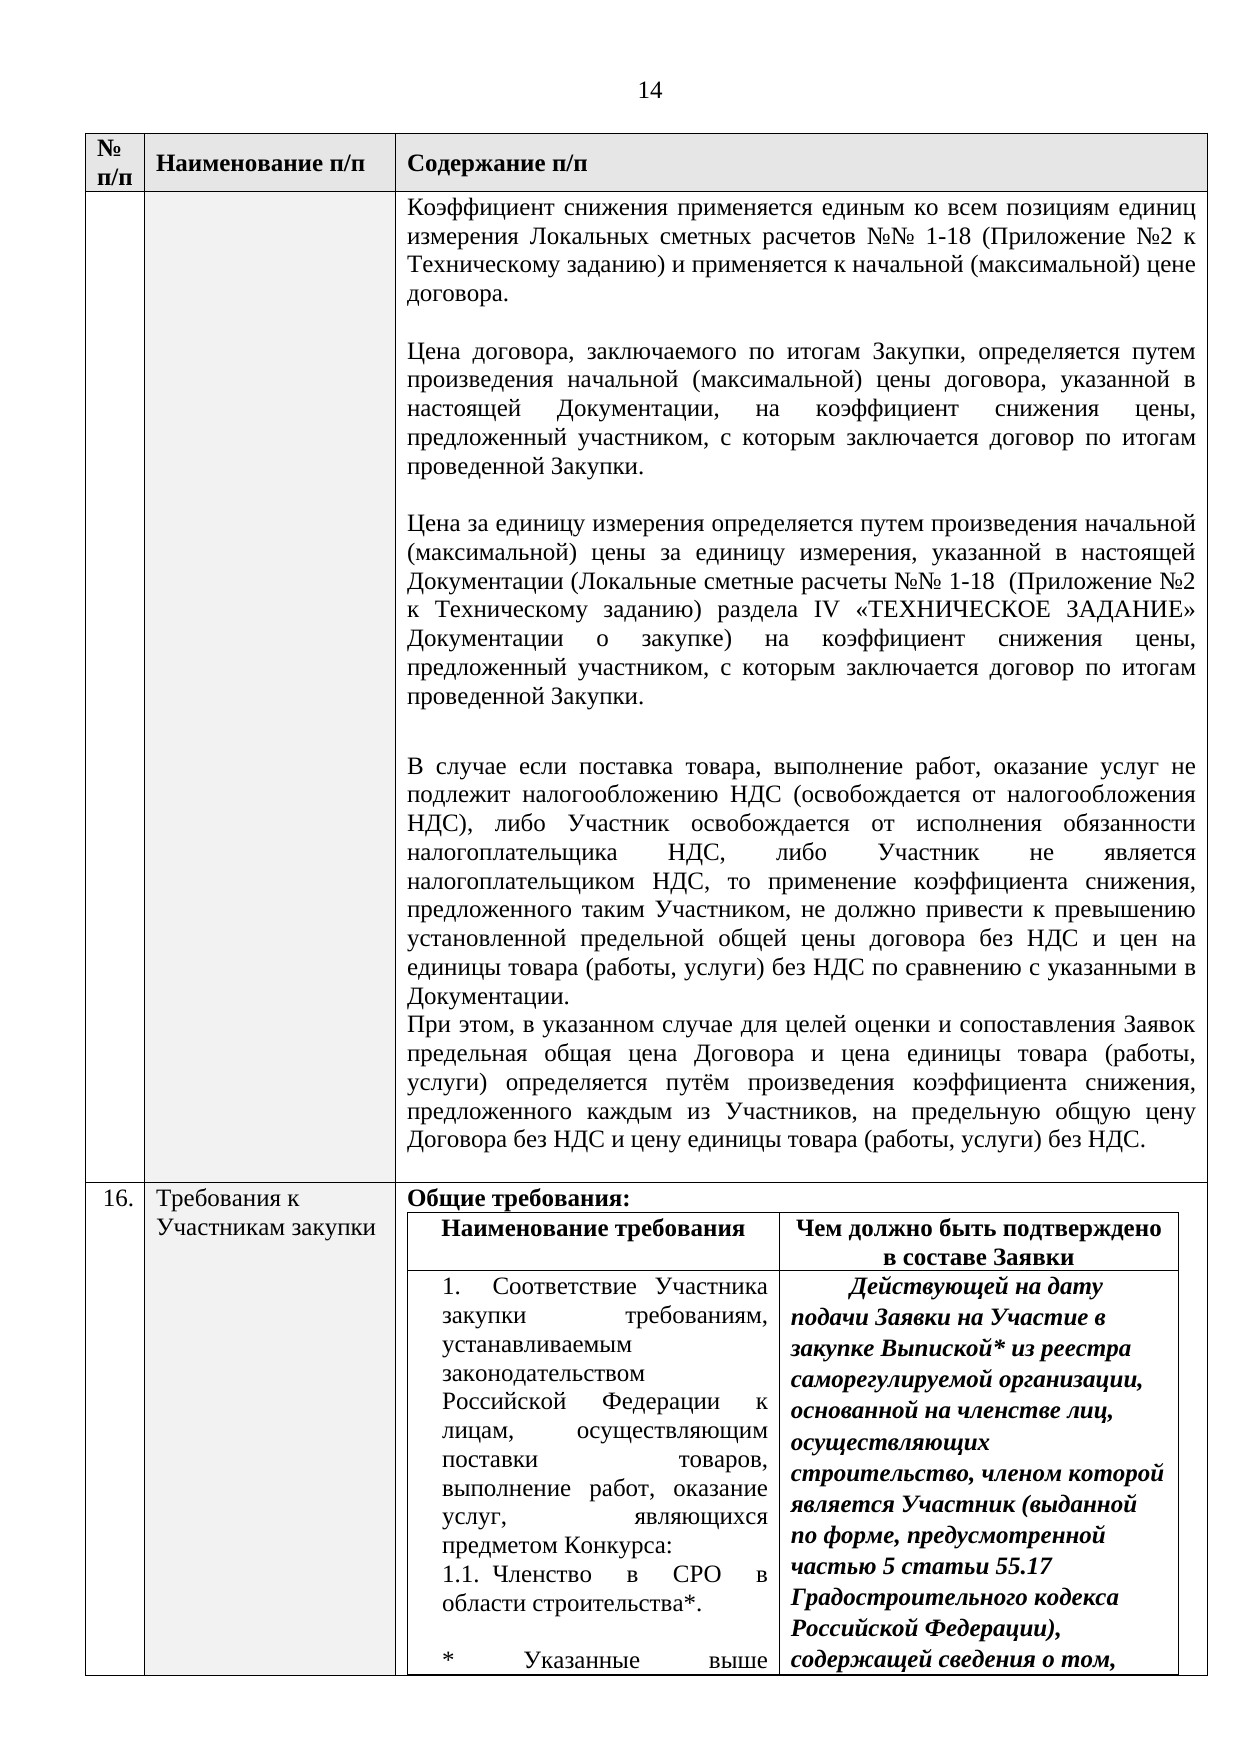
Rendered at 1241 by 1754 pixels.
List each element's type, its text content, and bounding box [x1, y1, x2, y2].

table_cell [86, 192, 144, 1182]
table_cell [145, 192, 395, 1182]
table_header № п/п [86, 134, 144, 191]
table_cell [396, 192, 1207, 1182]
table_header Содержание п/п [396, 134, 1207, 191]
table_cell [86, 1183, 144, 1675]
table_header Наименование п/п [145, 134, 395, 191]
table_cell Требования к Участникам закупки [145, 1183, 395, 1675]
